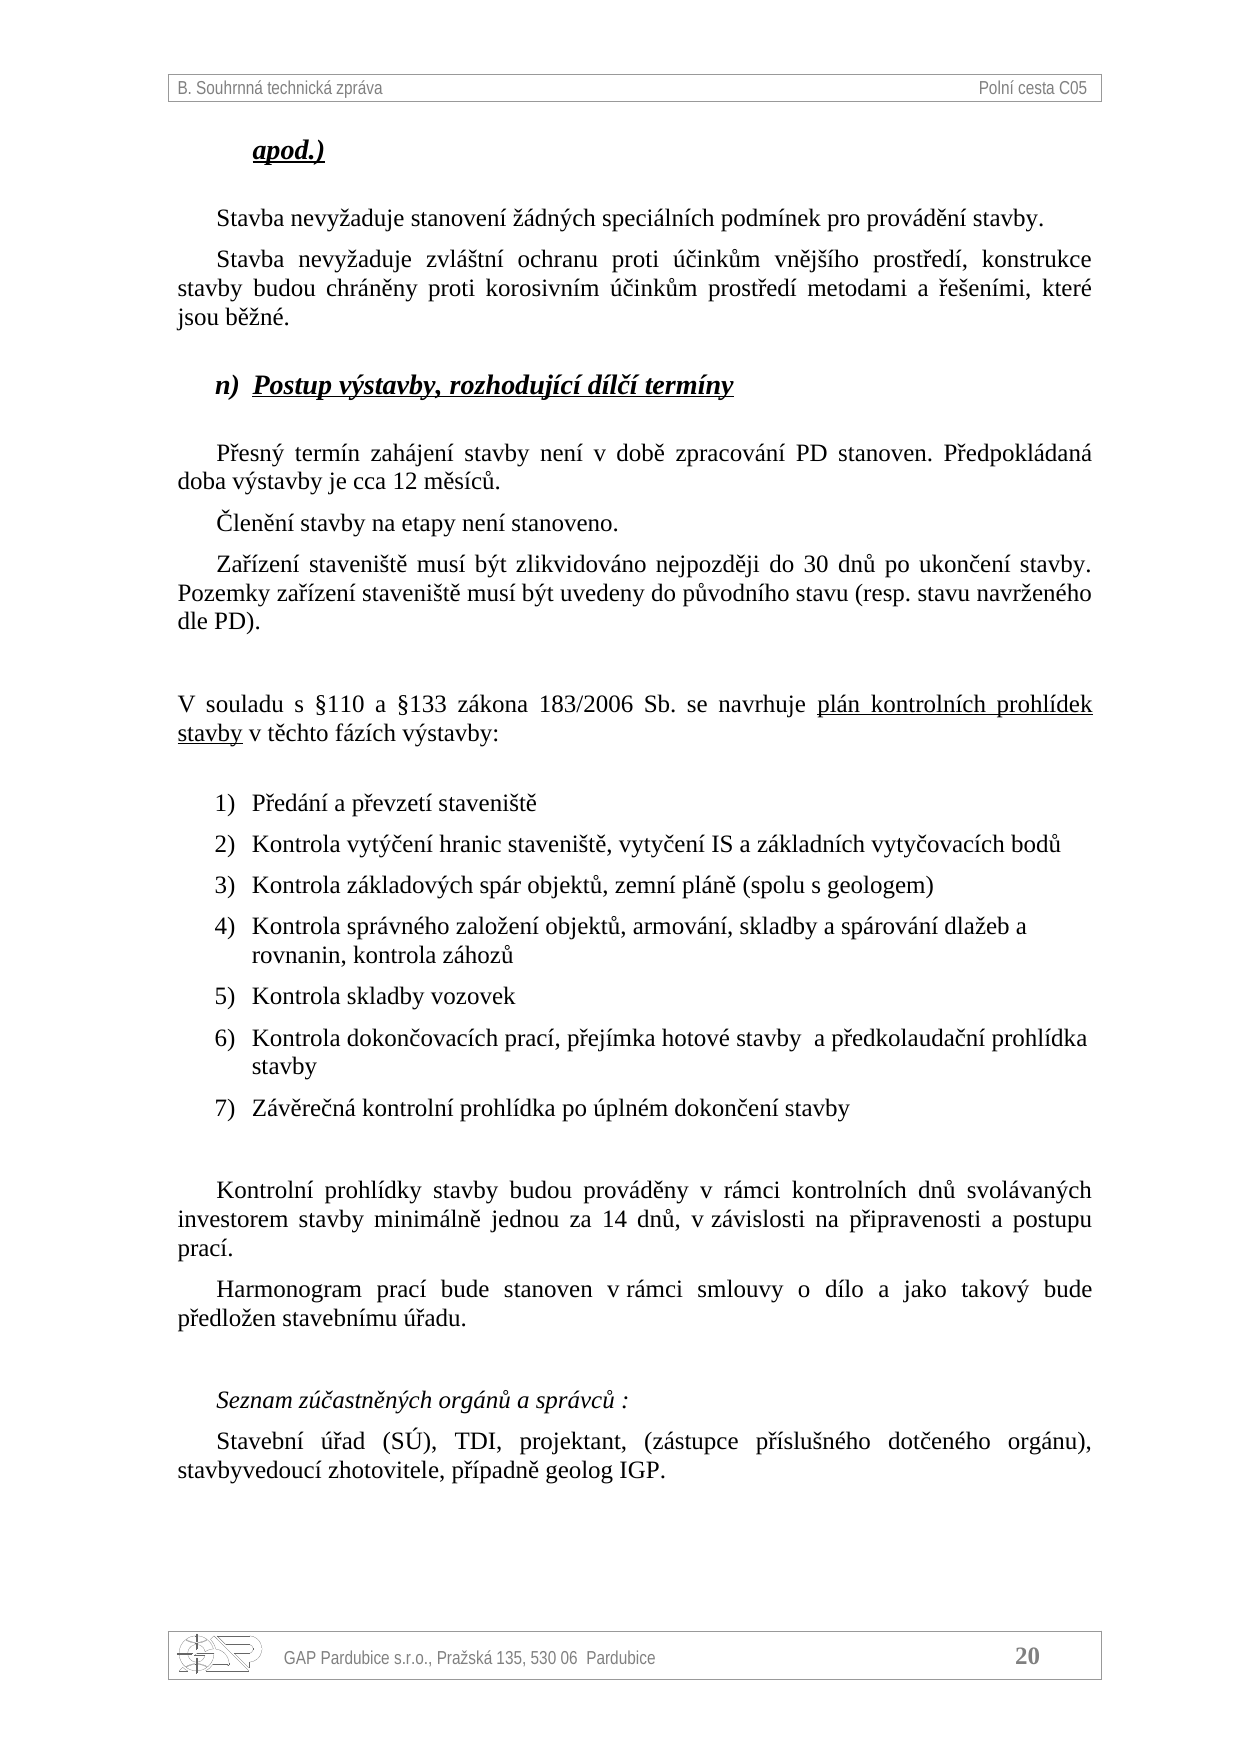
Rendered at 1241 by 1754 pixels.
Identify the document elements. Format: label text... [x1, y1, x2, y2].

text Stavba nevyžaduje zvláštní ochranu proti účinkům vnějšího prostředí, konstrukce stavby budou chráněny proti korosivním účinkům prostředí metodami a řešeními, které jsou běžné. [177, 244, 1092, 330]
text Stavební úřad (SÚ), TDI, projektant, (zástupce příslušného dotčeného orgánu), stavbyvedoucí zhotovitele, případně geolog IGP. [177, 1426, 1092, 1484]
text Zařízení staveniště musí být zlikvidováno nejpozději do 30 dnů po ukončení stavby. Pozemky zařízení staveniště musí být uvedeny do původního stavu (resp. stavu navrženého dle PD). [177, 549, 1092, 635]
text Přesný termín zahájení stavby není v době zpracování PD stanoven. Předpokládaná doba výstavby je cca 12 měsíců. [177, 438, 1092, 495]
list Kontrola správného založení objektů, armování, skladby a spárování dlažeb a rovnanin, kontrola záhozů [214, 911, 1092, 969]
list Závěrečná kontrolní prohlídka po úplném dokončení stavby [214, 1093, 1092, 1121]
text Členění stavby na etapy není stanoveno. [177, 508, 1092, 536]
text Harmonogram prací bude stanoven v rámci smlouvy o dílo a jako takový bude předložen stavebnímu úřadu. [177, 1274, 1092, 1331]
list Kontrola skladby vozovek [214, 981, 1092, 1010]
text Kontrolní prohlídky stavby budou prováděny v rámci kontrolních dnů svolávaných investorem stavby minimálně jednou za 14 dnů, v závislosti na připravenosti a postupu prací. [177, 1175, 1092, 1261]
text V souladu s §110 a §133 zákona 183/2006 Sb. se navrhuje plán kontrolních prohlídek stavby v těchto fázích výstavby: [177, 689, 1092, 746]
text Stavba nevyžaduje stanovení žádných speciálních podmínek pro provádění stavby. [177, 203, 1092, 232]
text Seznam zúčastněných orgánů a správců : [177, 1385, 1092, 1414]
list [215, 133, 1092, 165]
list Kontrola dokončovacích prací, přejímka hotové stavby a předkolaudační prohlídka stavby [214, 1023, 1092, 1080]
list Předání a převzetí staveniště [214, 788, 1092, 816]
list Postup výstavby, rozhodující dílčí termíny [215, 368, 1092, 400]
list Kontrola základových spár objektů, zemní pláně (spolu s geologem) [214, 870, 1092, 899]
list Kontrola vytýčení hranic staveniště, vytyčení IS a základních vytyčovacích bodů [214, 829, 1092, 858]
